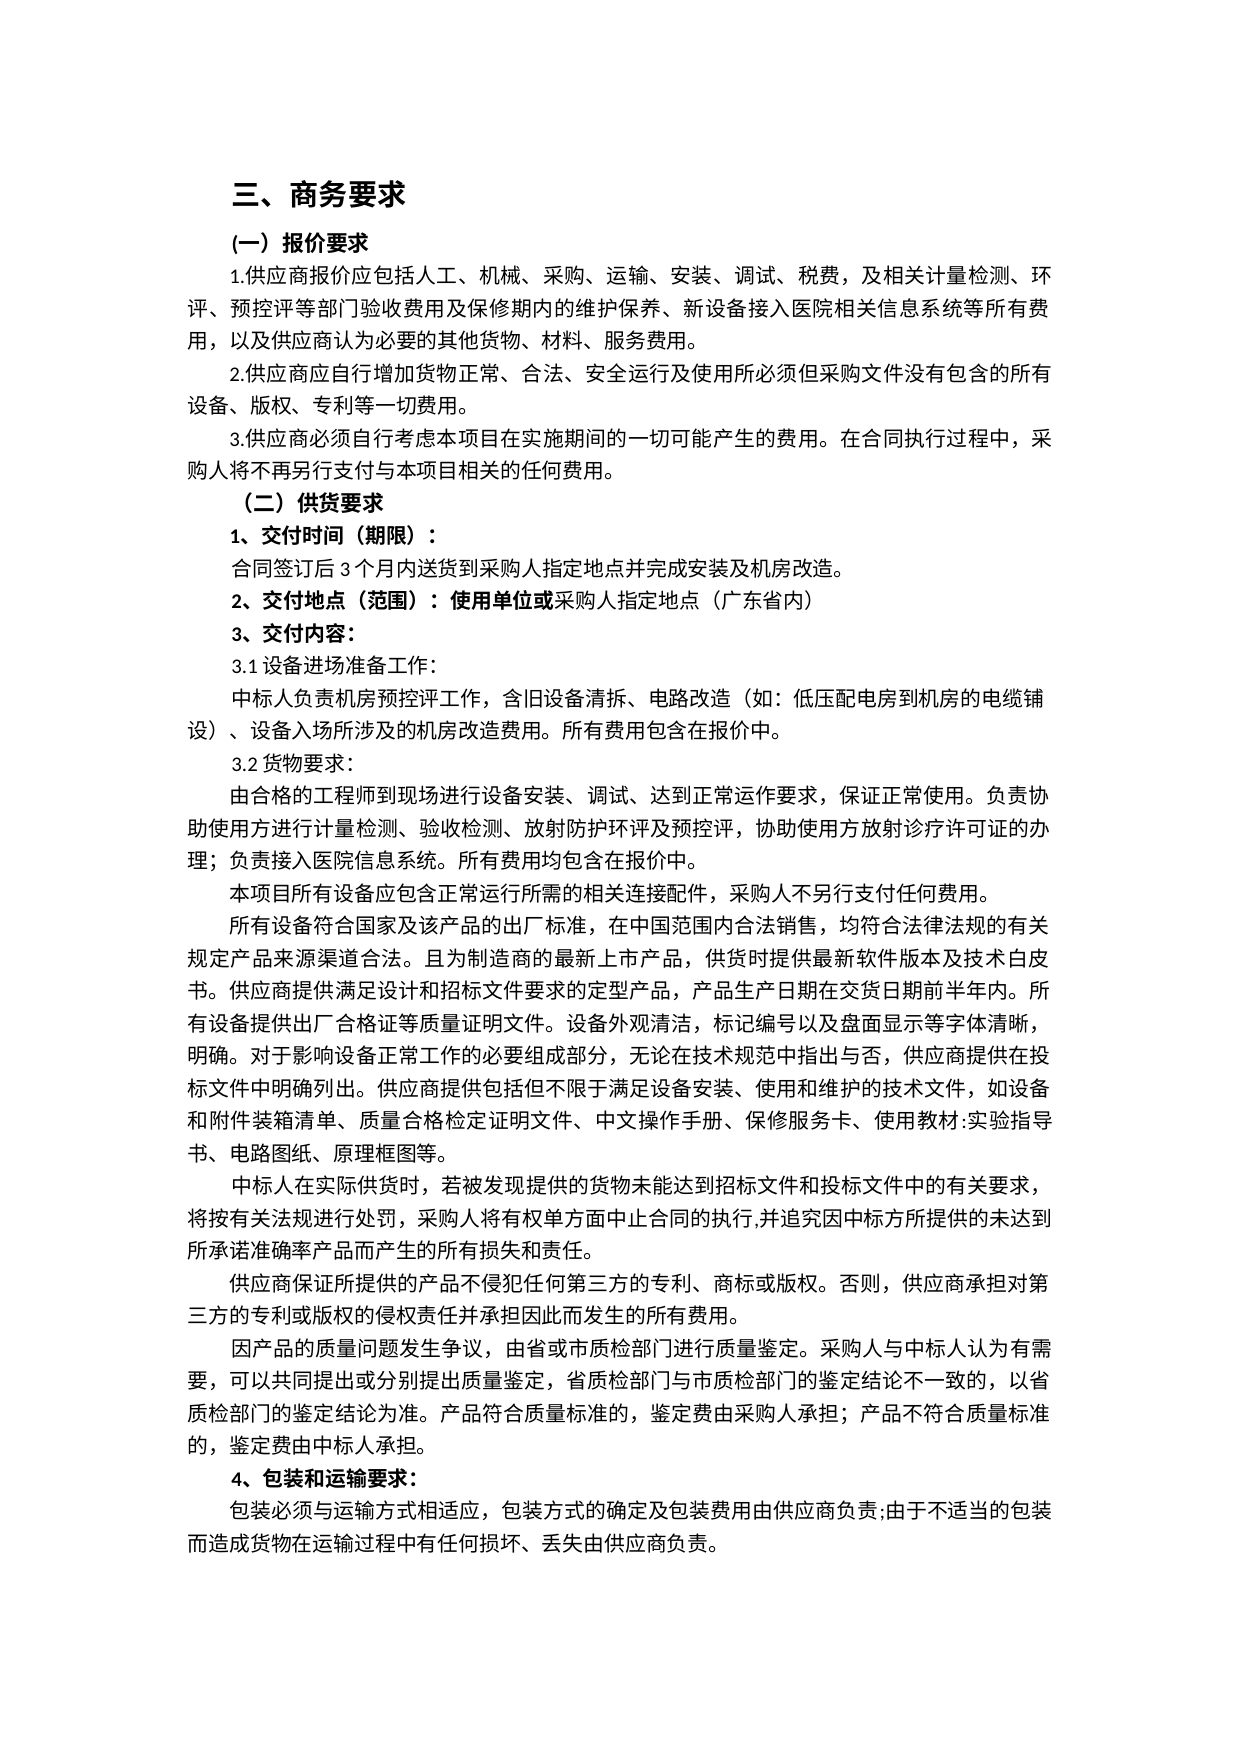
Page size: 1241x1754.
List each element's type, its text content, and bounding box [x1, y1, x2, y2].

text 中标人在实际供货时，若被发现提供的货物未能达到招标文件和投标文件中的有关要求，将按有关法规进行处罚，采购人将有权单方面中止合同的执行,并追究因中标方所提供的未达到所承诺准确率产品而产生的所有损失和责任。 [187, 1169, 1053, 1267]
text (一）报价要求 [187, 227, 1053, 259]
text （二）供货要求 [187, 487, 1053, 519]
text 1.供应商报价应包括人工、机械、采购、运输、安装、调试、税费，及相关计量检测、环评、预控评等部门验收费用及保修期内的维护保养、新设备接入医院相关信息系统等所有费用，以及供应商认为必要的其他货物、材料、服务费用。 [187, 259, 1053, 357]
text 供应商保证所提供的产品不侵犯任何第三方的专利、商标或版权。否则，供应商承担对第三方的专利或版权的侵权责任并承担因此而发生的所有费用。 [187, 1267, 1053, 1332]
text 4、包装和运输要求： [187, 1462, 1053, 1494]
text 3、交付内容： [187, 617, 1053, 649]
text 中标人负责机房预控评工作，含旧设备清拆、电路改造（如：低压配电房到机房的电缆铺设）、设备入场所涉及的机房改造费用。所有费用包含在报价中。 [187, 682, 1053, 747]
text 2.供应商应自行增加货物正常、合法、安全运行及使用所必须但采购文件没有包含的所有设备、版权、专利等一切费用。 [187, 357, 1053, 422]
text 三、商务要求 [187, 162, 1053, 227]
text 包装必须与运输方式相适应，包装方式的确定及包装费用由供应商负责;由于不适当的包装而造成货物在运输过程中有任何损坏、丢失由供应商负责。 [187, 1494, 1053, 1559]
text 3.供应商必须自行考虑本项目在实施期间的一切可能产生的费用。在合同执行过程中，采购人将不再另行支付与本项目相关的任何费用。 [187, 422, 1053, 487]
text 合同签订后3个月内送货到采购人指定地点并完成安装及机房改造。 [187, 552, 1053, 584]
text 由合格的工程师到现场进行设备安装、调试、达到正常运作要求，保证正常使用。负责协助使用方进行计量检测、验收检测、放射防护环评及预控评，协助使用方放射诊疗许可证的办理；负责接入医院信息系统。所有费用均包含在报价中。 [187, 779, 1053, 877]
text 3.2货物要求： [187, 747, 1053, 779]
text 2、交付地点（范围）：使用单位或采购人指定地点（广东省内） [187, 584, 1053, 617]
text 因产品的质量问题发生争议，由省或市质检部门进行质量鉴定。采购人与中标人认为有需要，可以共同提出或分别提出质量鉴定，省质检部门与市质检部门的鉴定结论不一致的，以省质检部门的鉴定结论为准。产品符合质量标准的，鉴定费由采购人承担；产品不符合质量标准的，鉴定费由中标人承担。 [187, 1332, 1053, 1462]
text 3.1设备进场准备工作： [187, 649, 1053, 682]
text 本项目所有设备应包含正常运行所需的相关连接配件，采购人不另行支付任何费用。 [187, 877, 1053, 909]
text 1、交付时间（期限）： [187, 519, 1053, 552]
text 所有设备符合国家及该产品的出厂标准，在中国范围内合法销售，均符合法律法规的有关规定产品来源渠道合法。且为制造商的最新上市产品，供货时提供最新软件版本及技术白皮书。供应商提供满足设计和招标文件要求的定型产品，产品生产日期在交货日期前半年内。所有设备提供出厂合格证等质量证明文件。设备外观清洁，标记编号以及盘面显示等字体清晰，明确。对于影响设备正常工作的必要组成部分，无论在技术规范中指出与否，供应商提供在投标文件中明确列出。供应商提供包括但不限于满足设备安装、使用和维护的技术文件，如设备和附件装箱清单、质量合格检定证明文件、中文操作手册、保修服务卡、使用教材:实验指导书、电路图纸、原理框图等。 [187, 909, 1053, 1169]
